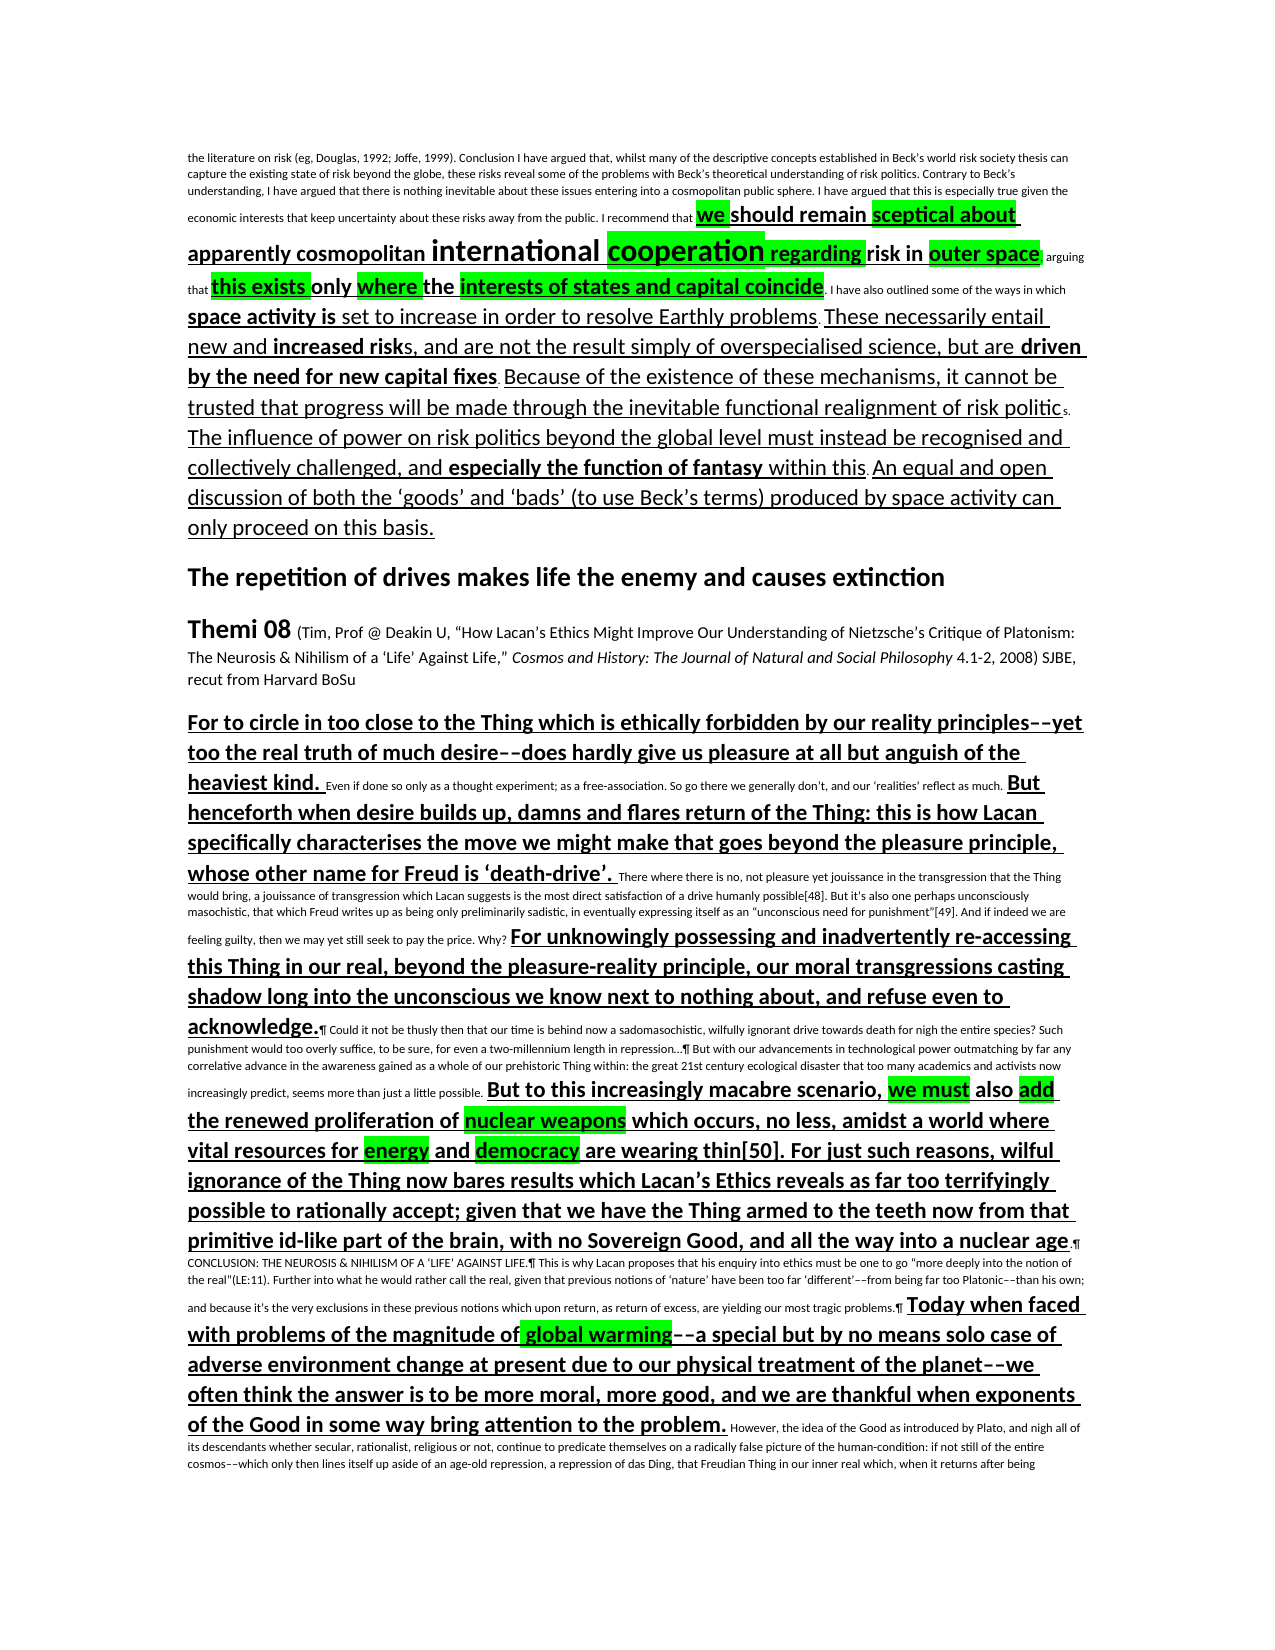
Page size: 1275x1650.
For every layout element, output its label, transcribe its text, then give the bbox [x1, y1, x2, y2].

subtitle The repetition of drives makes life the enemy and causes extinction [187, 560, 1087, 593]
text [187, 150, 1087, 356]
text Themi 08 (Tim, Prof @ Deakin U, “How Lacan’s Ethics Might Improve Our Understanding of Nietzsche’s Critique of Platonism: The Neurosis & Nihilism of a ‘Life’ Against Life,” Cosmos and History: The Journal of Natural and Social Philosophy 4.1-2, 2008) SJBE, recut from Harvard BoSu [187, 613, 1087, 689]
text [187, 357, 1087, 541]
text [187, 708, 1087, 1471]
